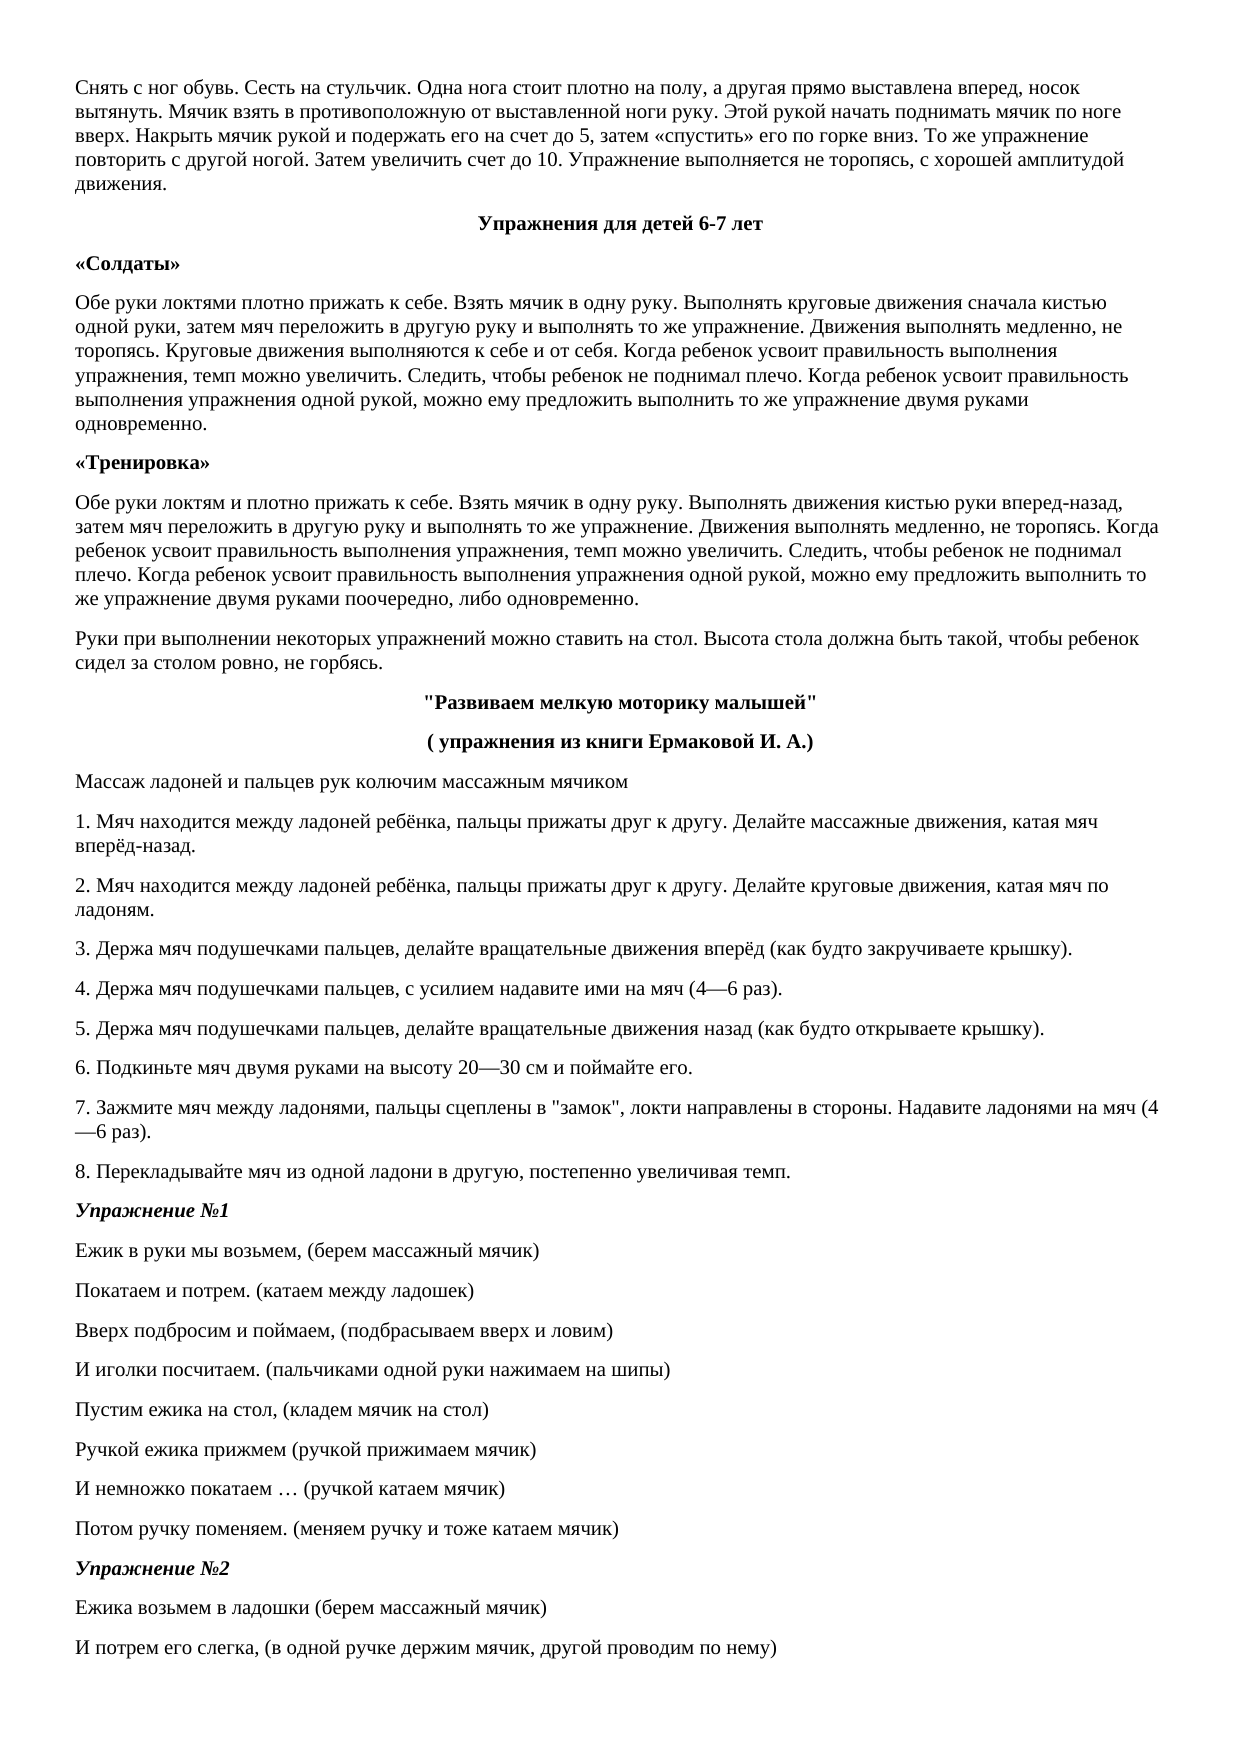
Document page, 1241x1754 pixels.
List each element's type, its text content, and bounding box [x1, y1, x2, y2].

text Массаж ладоней и пальцев рук колючим массажным мячиком [75, 769, 1165, 793]
text "Развиваем мелкую моторику малышей" [75, 690, 1165, 714]
text Покатаем и потрем. (катаем между ладошек) [75, 1278, 1165, 1302]
text Ручкой ежика прижмем (ручкой прижимаем мячик) [75, 1437, 1165, 1461]
text 3. Держа мяч подушечками пальцев, делайте вращательные движения вперёд (как будто закручиваете крышку). [75, 936, 1165, 960]
text Руки при выполнении некоторых упражнений можно ставить на стол. Высота стола должна быть такой, чтобы ребенок сидел за столом ровно, не горбясь. [75, 626, 1165, 674]
text Упражнения для детей 6-7 лет [75, 211, 1165, 235]
text 8. Перекладывайте мяч из одной ладони в другую, постепенно увеличивая темп. [75, 1159, 1165, 1183]
text И потрем его слегка, (в одной ручке держим мячик, другой проводим по нему) [75, 1635, 1165, 1659]
text ( упражнения из книги Ермаковой И. А.) [75, 729, 1165, 753]
text Ежика возьмем в ладошки (берем массажный мячик) [75, 1595, 1165, 1619]
text И иголки посчитаем. (пальчиками одной руки нажимаем на шипы) [75, 1357, 1165, 1381]
text Обе руки локтями плотно прижать к себе. Взять мячик в одну руку. Выполнять круговые движения сначала кистью одной руки, затем мяч переложить в другую руку и выполнять то же упражнение. Движения выполнять медленно, не торопясь. Круговые движения выполняются к себе и от себя. Когда ребенок усвоит правильность выполнения упражнения, темп можно увеличить. Следить, чтобы ребенок не поднимал плечо. Когда ребенок усвоит правильность выполнения упражнения одной рукой, можно ему предложить выполнить то же упражнение двумя руками одновременно. [75, 290, 1165, 435]
text 6. Подкиньте мяч двумя руками на высоту 20—30 см и поймайте его. [75, 1055, 1165, 1079]
text 7. Зажмите мяч между ладонями, пальцы сцеплены в "замок", локти направлены в стороны. Надавите ладонями на мяч (4—6 раз). [75, 1095, 1165, 1143]
text Обе руки локтям и плотно прижать к себе. Взять мячик в одну руку. Выполнять движения кистью руки вперед-назад, затем мяч переложить в другую руку и выполнять то же упражнение. Движения выполнять медленно, не торопясь. Когда ребенок усвоит правильность выполнения упражнения, темп можно увеличить. Следить, чтобы ребенок не поднимал плечо. Когда ребенок усвоит правильность выполнения упражнения одной рукой, можно ему предложить выполнить то же упражнение двумя руками поочередно, либо одновременно. [75, 490, 1165, 610]
text 4. Держа мяч подушечками пальцев, с усилием надавите ими на мяч (4—6 раз). [75, 976, 1165, 1000]
text 1. Мяч находится между ладоней ребёнка, пальцы прижаты друг к другу. Делайте массажные движения, катая мяч вперёд-назад. [75, 809, 1165, 857]
text Пустим ежика на стол, (кладем мячик на стол) [75, 1397, 1165, 1421]
text Ежик в руки мы возьмем, (берем массажный мячик) [75, 1238, 1165, 1262]
text Упражнение №2 [75, 1556, 1165, 1580]
text «Тренировка» [75, 450, 1165, 474]
text Потом ручку поменяем. (меняем ручку и тоже катаем мячик) [75, 1516, 1165, 1540]
text И немножко покатаем … (ручкой катаем мячик) [75, 1476, 1165, 1500]
text «Солдаты» [75, 251, 1165, 275]
text Вверх подбросим и поймаем, (подбрасываем вверх и ловим) [75, 1317, 1165, 1342]
text Упражнение №1 [75, 1198, 1165, 1222]
text 5. Держа мяч подушечками пальцев, делайте вращательные движения назад (как будто открываете крышку). [75, 1016, 1165, 1040]
text 2. Мяч находится между ладоней ребёнка, пальцы прижаты друг к другу. Делайте круговые движения, катая мяч по ладоням. [75, 872, 1165, 921]
